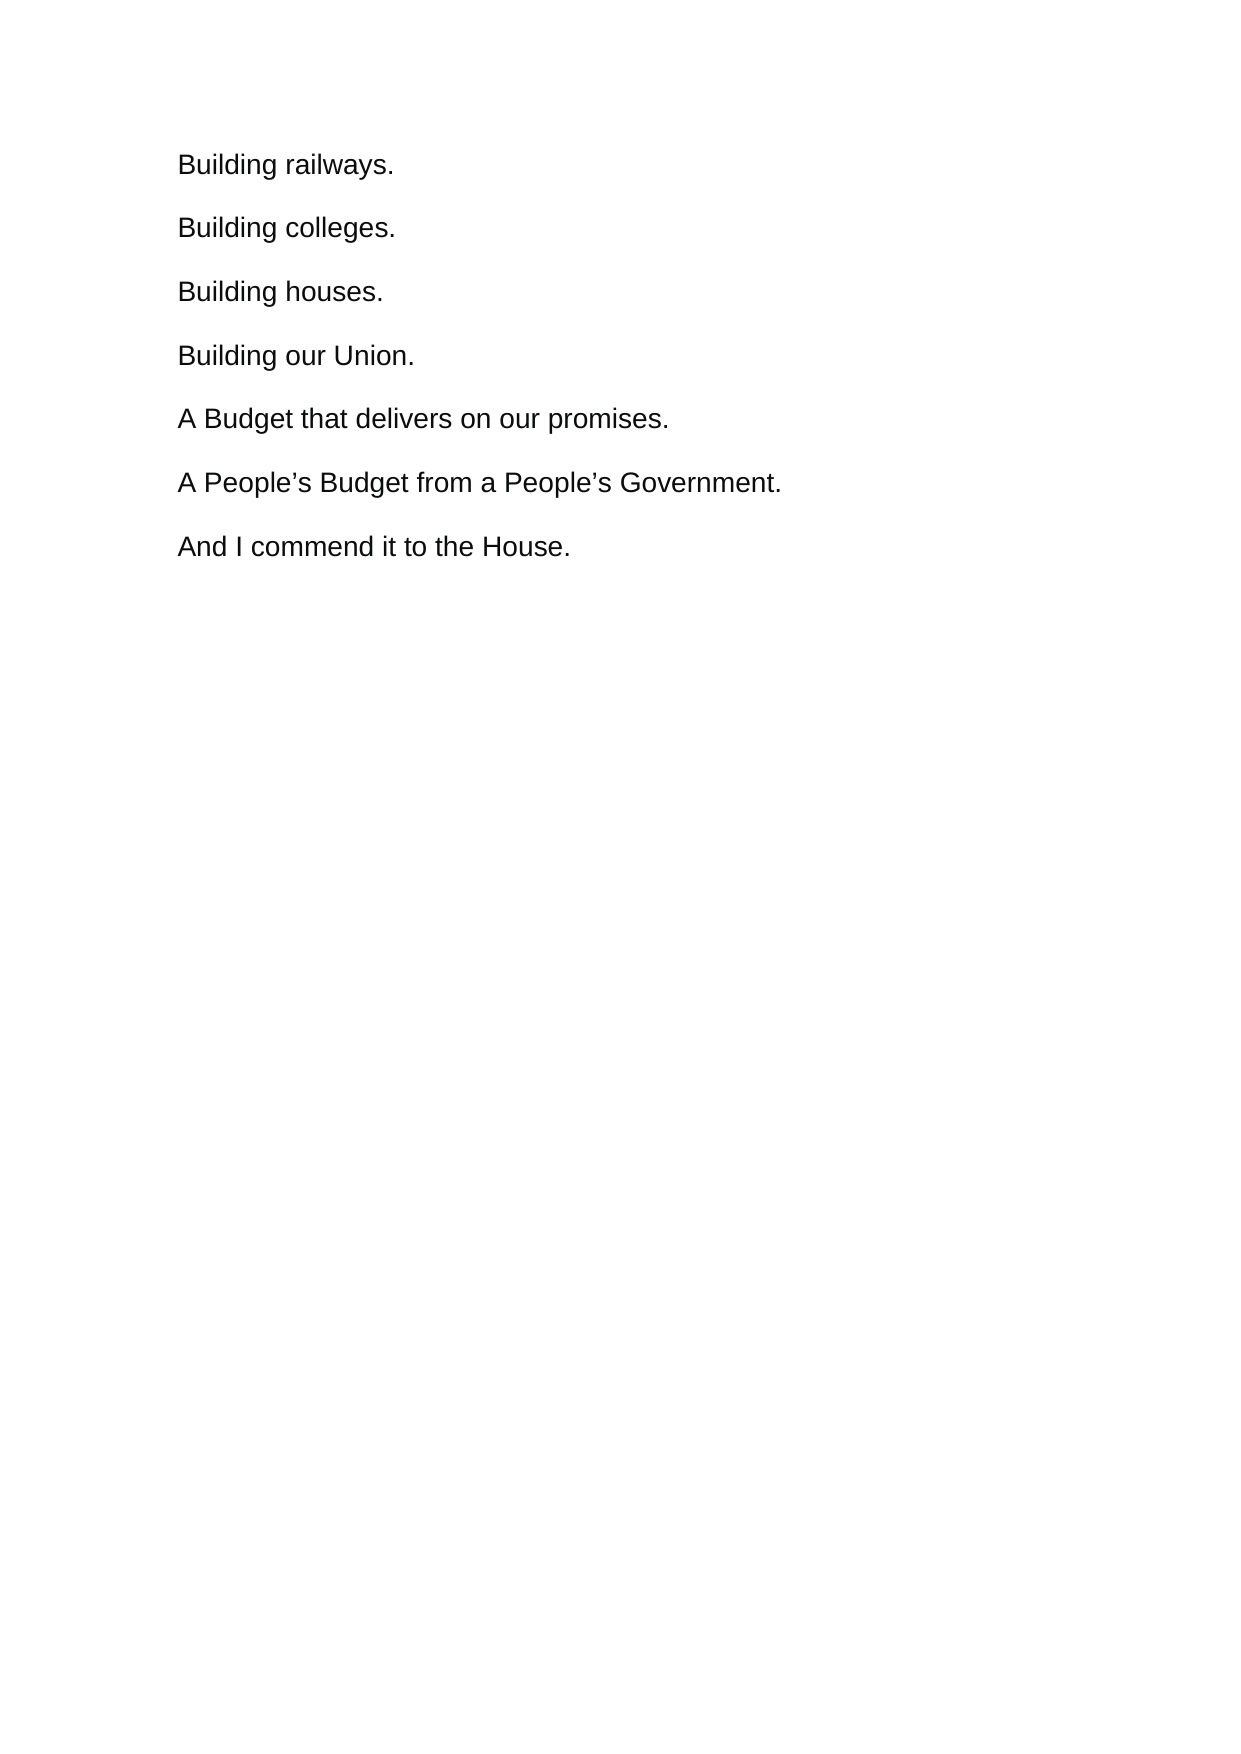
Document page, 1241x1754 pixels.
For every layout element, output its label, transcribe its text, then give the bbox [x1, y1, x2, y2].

text Building railways. [177, 148, 1063, 180]
text Building our Union. [177, 338, 1063, 371]
text A Budget that delivers on our promises. [177, 402, 1063, 434]
text Building houses. [177, 275, 1063, 307]
text And I commend it to the House. [177, 529, 1063, 562]
text Building colleges. [177, 211, 1063, 244]
text A People’s Budget from a People’s Government. [177, 466, 1063, 498]
